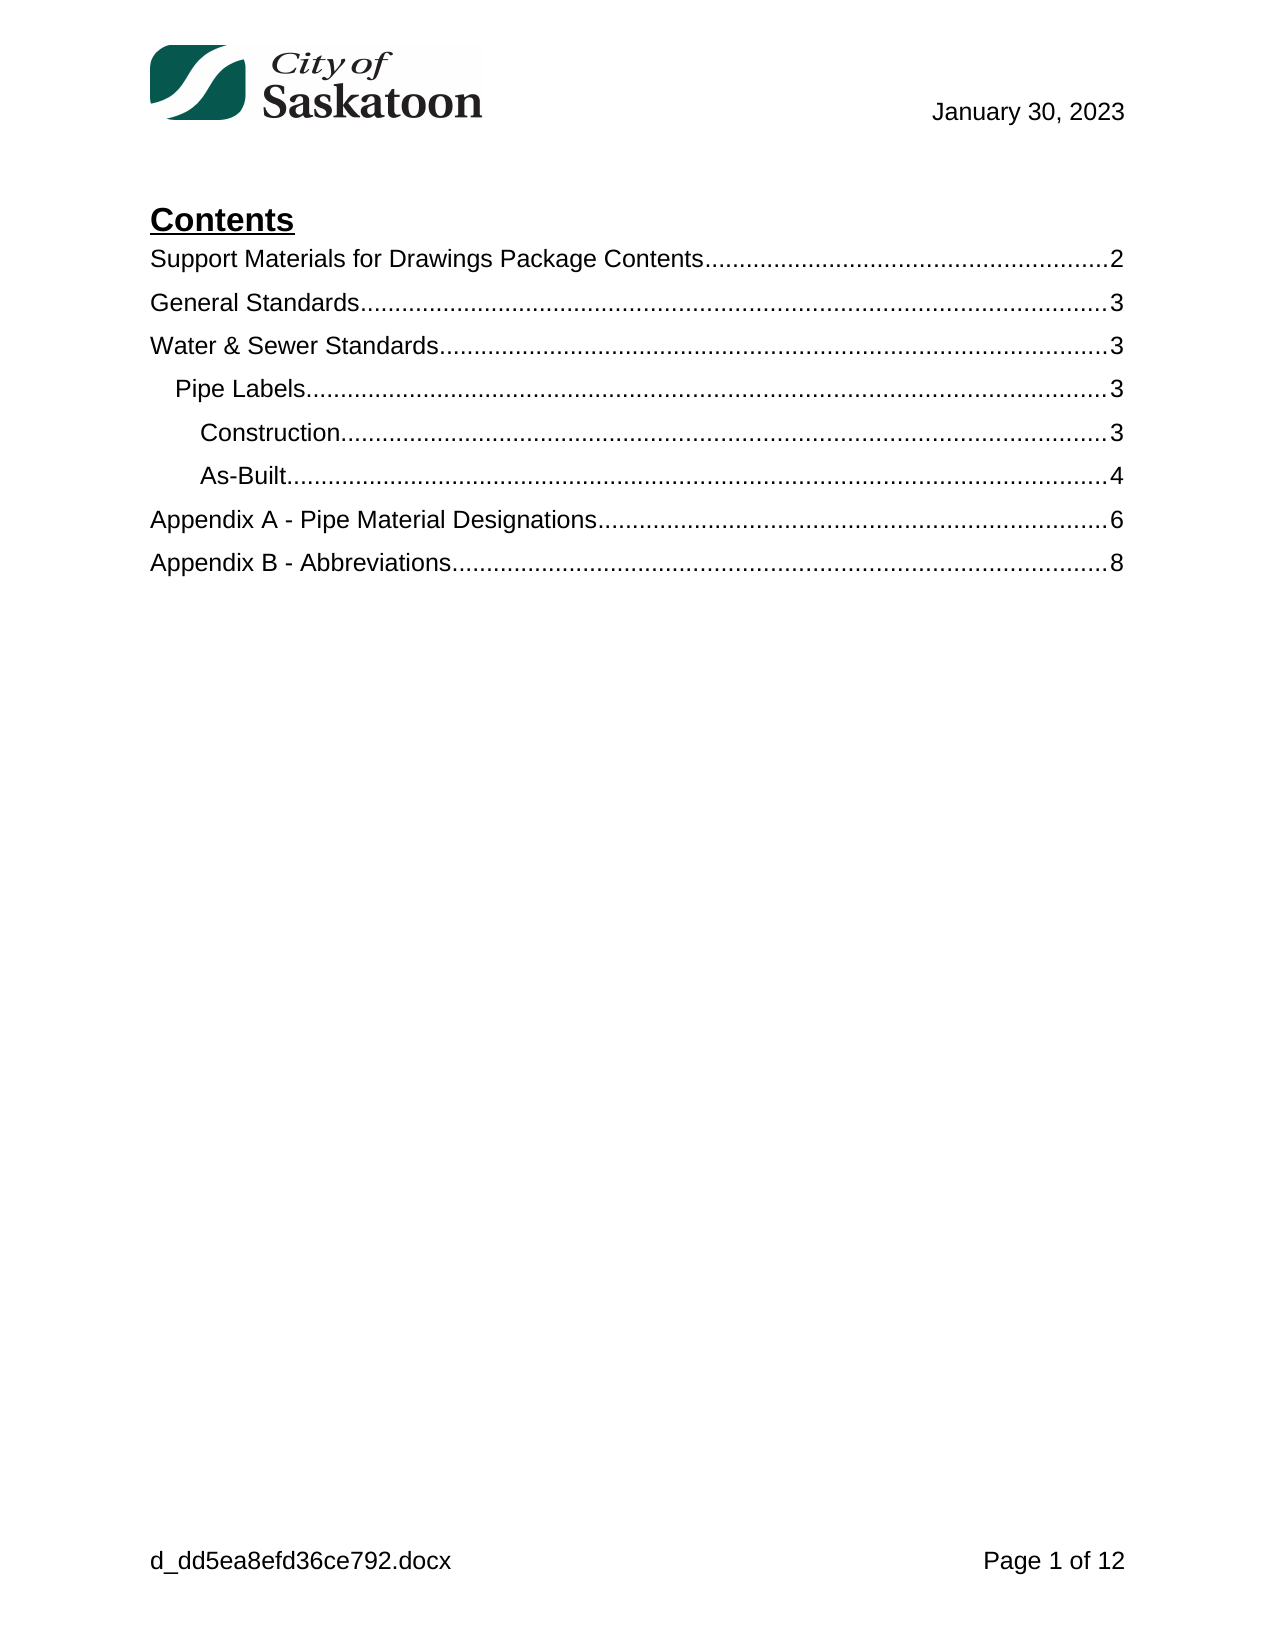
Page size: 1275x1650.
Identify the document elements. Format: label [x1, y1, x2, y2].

picture [150, 45, 483, 120]
